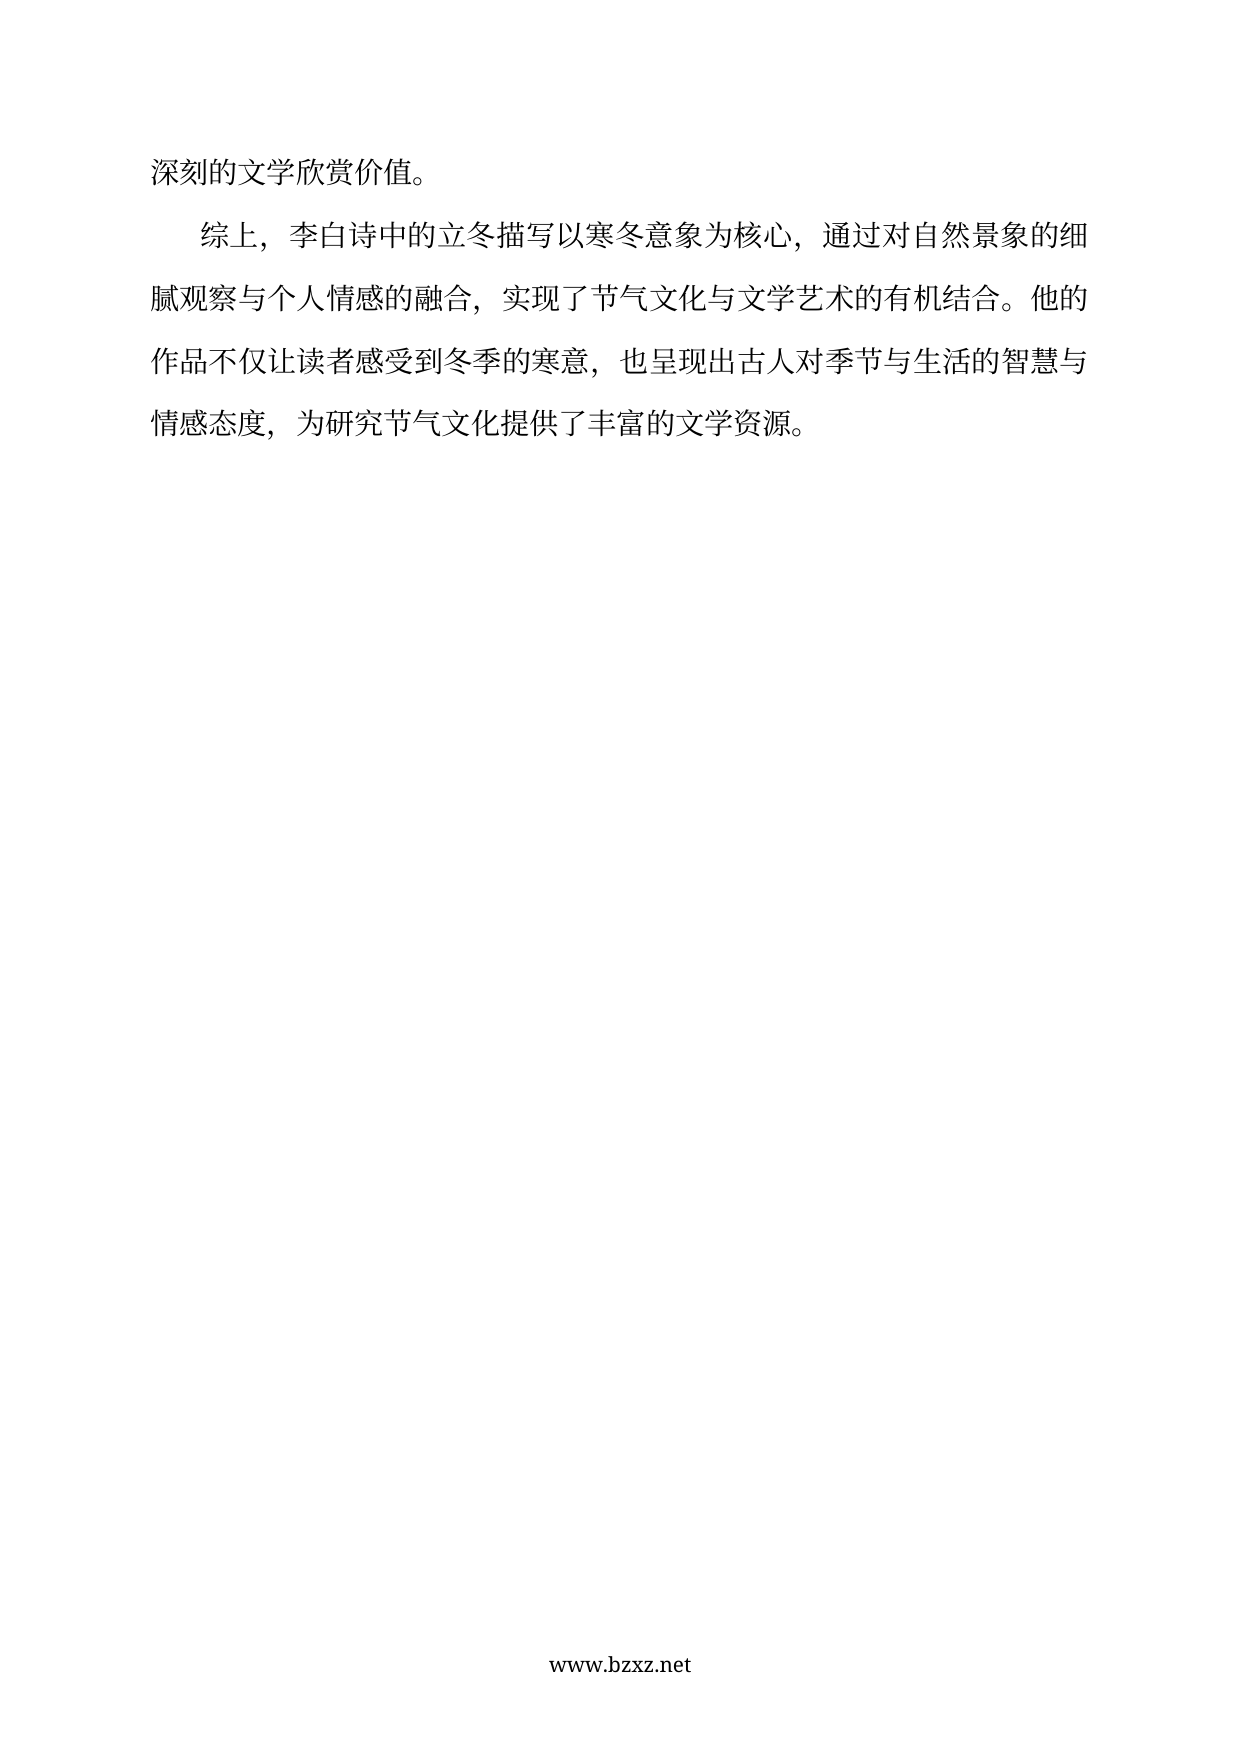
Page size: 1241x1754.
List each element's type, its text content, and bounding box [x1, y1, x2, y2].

text 综上，李白诗中的立冬描写以寒冬意象为核心，通过对自然景象的细腻观察与个人情感的融合，实现了节气文化与文学艺术的有机结合。他的作品不仅让读者感受到冬季的寒意，也呈现出古人对季节与生活的智慧与情感态度，为研究节气文化提供了丰富的文学资源。 [150, 213, 1090, 443]
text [150, 150, 1090, 192]
